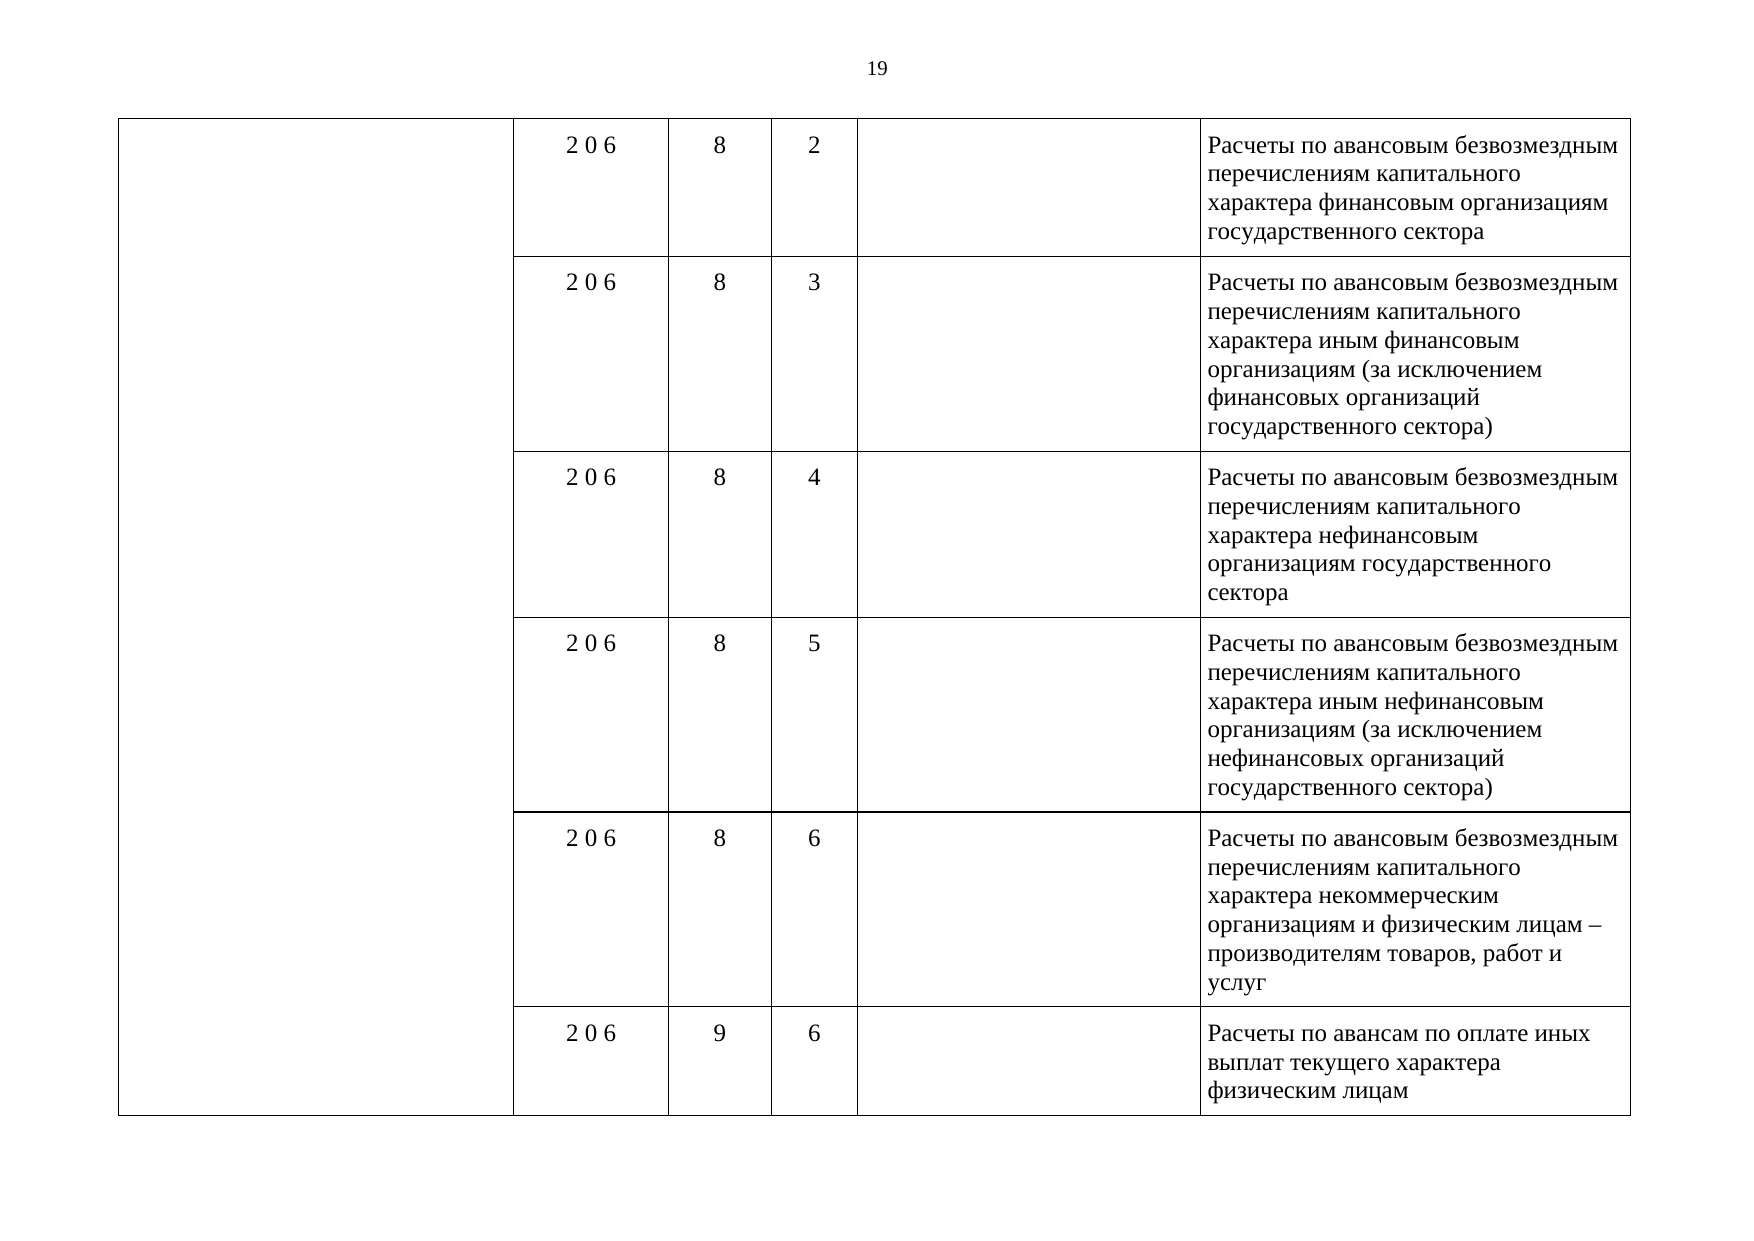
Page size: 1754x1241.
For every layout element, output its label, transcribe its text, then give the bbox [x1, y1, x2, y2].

table_cell [858, 1007, 1200, 1115]
table_cell 8 [669, 257, 771, 451]
table_cell 2 0 6 [514, 813, 668, 1006]
table_cell 8 [669, 618, 771, 811]
table_cell Расчеты по авансовым безвозмездным перечислениям капитального характера нефинансовым организациям государственного сектора [1201, 452, 1630, 617]
table_cell 4 [772, 452, 857, 617]
table_cell [858, 813, 1200, 1006]
table_cell Расчеты по авансовым безвозмездным перечислениям капитального характера иным нефинансовым организациям (за исключением нефинансовых организаций государственного сектора) [1201, 618, 1630, 811]
table_cell 8 [669, 813, 771, 1006]
table_cell Расчеты по авансам по оплате иных выплат текущего характера физическим лицам [1201, 1007, 1630, 1115]
table_cell 2 0 6 [514, 119, 668, 256]
table_cell 5 [772, 618, 857, 811]
table_cell 2 [772, 119, 857, 256]
table_cell Расчеты по авансовым безвозмездным перечислениям капитального характера финансовым организациям государственного сектора [1201, 119, 1630, 256]
table_cell 6 [772, 813, 857, 1006]
table_cell 2 0 6 [514, 452, 668, 617]
table_cell 2 0 6 [514, 618, 668, 811]
table_cell 3 [772, 257, 857, 451]
table_cell Расчеты по авансовым безвозмездным перечислениям капитального характера иным финансовым организациям (за исключением финансовых организаций государственного сектора) [1201, 257, 1630, 451]
table_cell 9 [669, 1007, 771, 1115]
table_cell [858, 257, 1200, 451]
table_cell Расчеты по авансовым безвозмездным перечислениям капитального характера некоммерческим организациям и физическим лицам – производителям товаров, работ и услуг [1201, 813, 1630, 1006]
table_cell 2 0 6 [514, 1007, 668, 1115]
table_cell [858, 452, 1200, 617]
table_cell 2 0 6 [514, 257, 668, 451]
table_cell 8 [669, 452, 771, 617]
table_cell [858, 618, 1200, 811]
table_cell 8 [669, 119, 771, 256]
table_cell 6 [772, 1007, 857, 1115]
table_cell [858, 119, 1200, 256]
